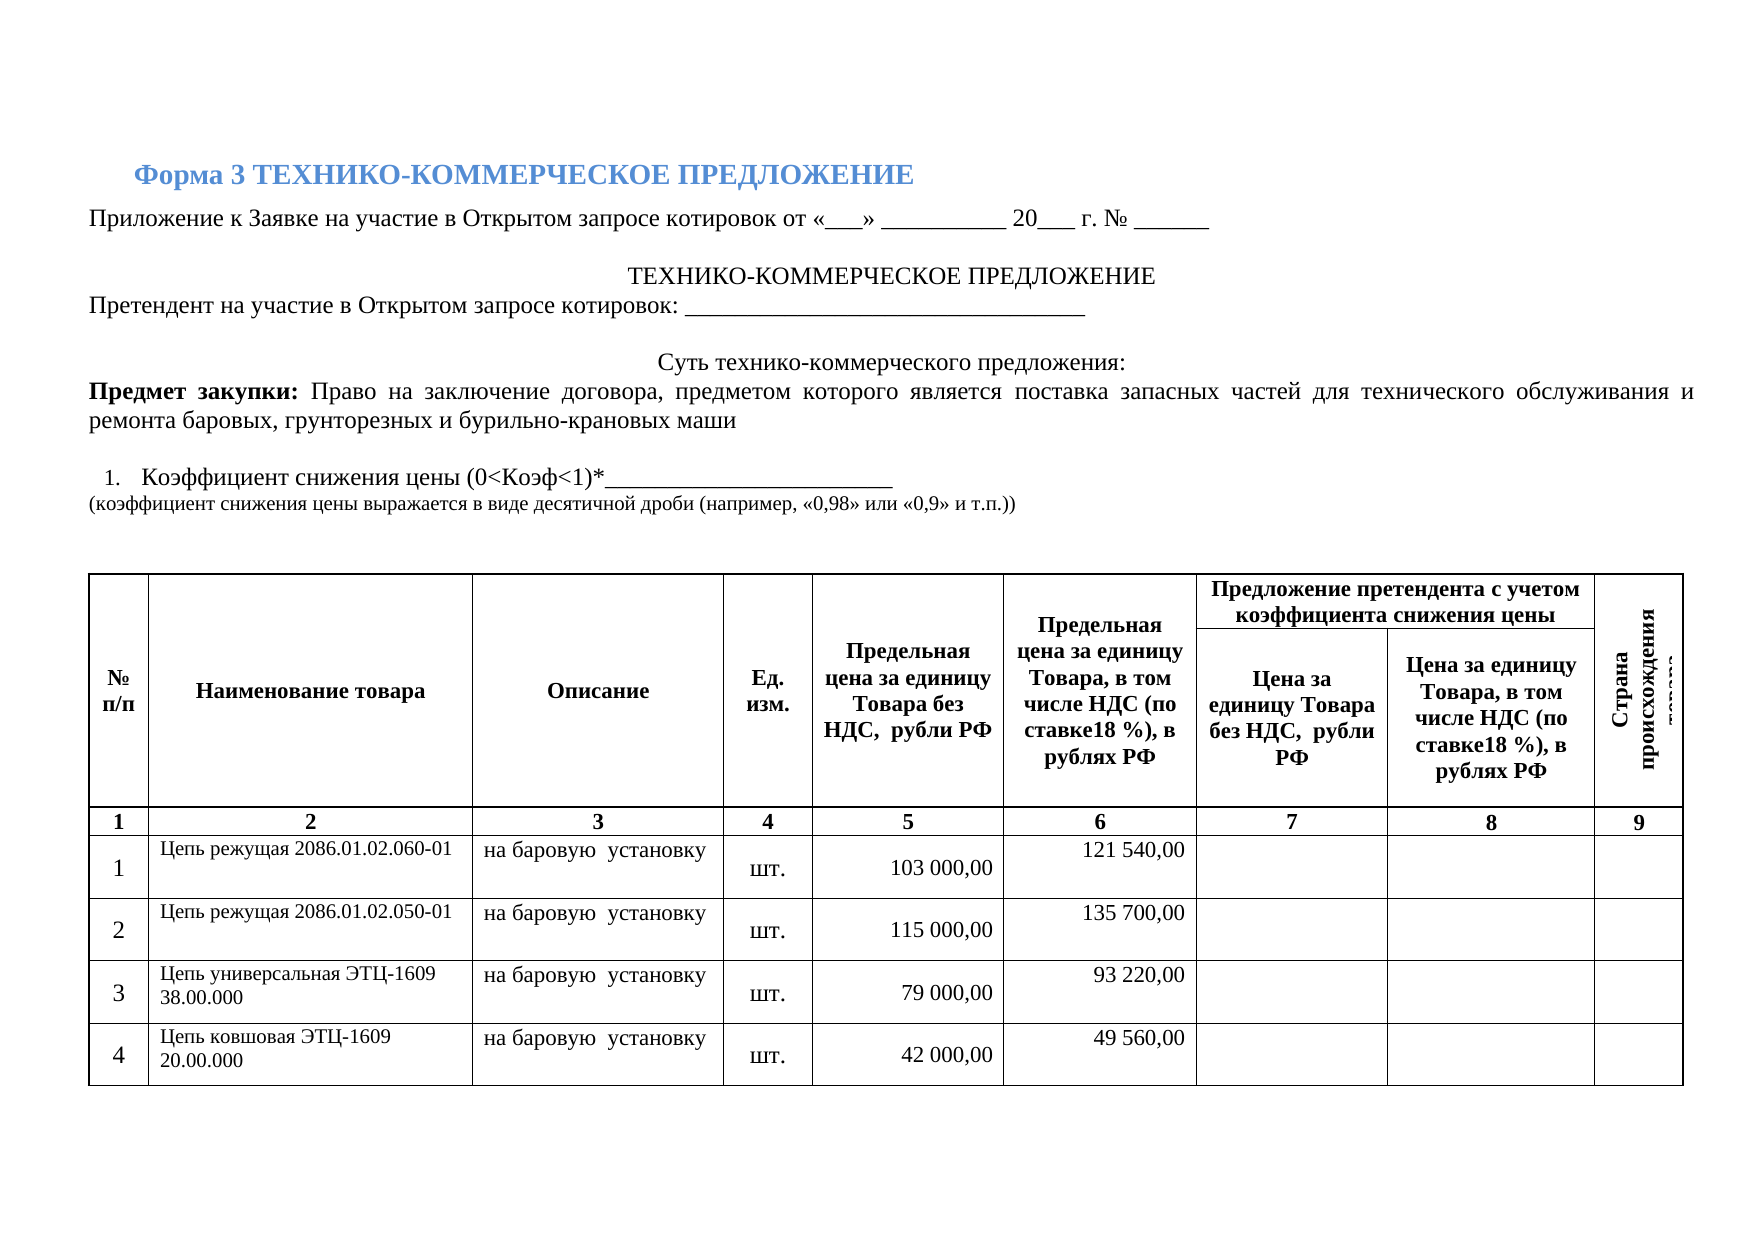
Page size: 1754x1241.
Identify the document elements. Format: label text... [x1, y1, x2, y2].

table_cell 4 [724, 808, 812, 835]
table_cell 49 560,00 [1004, 1024, 1196, 1085]
text Претендент на участие в Открытом запросе котировок: ________________________________ [89, 290, 1695, 318]
table_header Ед. изм. [724, 575, 812, 806]
text (коэффициент снижения цены выражается в виде десятичной дроби (например, «0,98» или «0,9» и т.п.)) [89, 491, 1695, 515]
table_cell 2 [149, 808, 472, 835]
text Приложение к Заявке на участие в Открытом запросе котировок от «___» __________ 20___ г. № ______ [89, 203, 1695, 232]
table_cell [1388, 961, 1594, 1023]
table_cell шт. [724, 836, 812, 898]
table_cell Цена за единицу Товара без НДС, рубли РФ [1197, 629, 1387, 806]
table_cell [1595, 961, 1682, 1023]
text Суть технико-коммерческого предложения: [89, 347, 1695, 376]
table_cell 93 220,00 [1004, 961, 1196, 1023]
table_cell 79 000,00 [813, 961, 1003, 1023]
table_cell 121 540,00 [1004, 836, 1196, 898]
table_cell Цепь ковшовая ЭТЦ-1609 20.00.000 [149, 1024, 472, 1085]
table_cell 135 700,00 [1004, 899, 1196, 960]
table_cell Цепь универсальная ЭТЦ-1609 38.00.000 [149, 961, 472, 1023]
table_cell [1197, 899, 1387, 960]
table_cell 5 [813, 808, 1003, 835]
table_cell [1388, 1024, 1594, 1085]
table_cell [1197, 1024, 1387, 1085]
table_cell на баровую установку [473, 836, 723, 898]
table_cell Цепь режущая 2086.01.02.050-01 [149, 899, 472, 960]
table_cell [1197, 836, 1387, 898]
table_header Предельная цена за единицу Товара без НДС, рубли РФ [813, 575, 1003, 806]
table_cell 42 000,00 [813, 1024, 1003, 1085]
table_header № п/п [90, 575, 148, 806]
table_cell на баровую установку [473, 899, 723, 960]
table_cell на баровую установку [473, 961, 723, 1023]
table_cell [1197, 961, 1387, 1023]
table_header Предельная цена за единицу Товара, в том числе НДС (по ставке18 %), в рублях РФ [1004, 575, 1196, 806]
table_header Описание [473, 575, 723, 806]
table_cell шт. [724, 1024, 812, 1085]
table_cell 8 [1388, 808, 1594, 835]
table_header Страна происхождения товара [1595, 575, 1682, 806]
table_cell 3 [473, 808, 723, 835]
table_cell [1595, 836, 1682, 898]
subtitle Форма 3 ТЕХНИКО-КОММЕРЧЕСКОЕ ПРЕДЛОЖЕНИЕ [134, 157, 1695, 191]
table_cell 2 [90, 899, 148, 960]
table_cell [1595, 1024, 1682, 1085]
table_cell 103 000,00 [813, 836, 1003, 898]
table_cell [1388, 836, 1594, 898]
table_cell шт. [724, 899, 812, 960]
list Коэффициент снижения цены (0<Коэф<1)*_______________________ [103, 462, 1695, 491]
table_cell [1595, 899, 1682, 960]
text ТЕХНИКО-КОММЕРЧЕСКОЕ ПРЕДЛОЖЕНИЕ [89, 261, 1695, 290]
table_cell 6 [1004, 808, 1196, 835]
table_cell 9 [1595, 808, 1682, 835]
table_header Предложение претендента с учетом коэффициента снижения цены [1197, 575, 1594, 627]
table_cell 1 [90, 836, 148, 898]
table_cell шт. [724, 961, 812, 1023]
text Предмет закупки: Право на заключение договора, предметом которого является поставка запасных частей для технического обслуживания и ремонта баровых, грунторезных и бурильно-крановых маши [89, 376, 1695, 433]
table_cell Цена за единицу Товара, в том числе НДС (по ставке18 %), в рублях РФ [1388, 629, 1594, 806]
table_cell 3 [90, 961, 148, 1023]
table_cell на баровую установку [473, 1024, 723, 1085]
table_cell 115 000,00 [813, 899, 1003, 960]
table_cell 1 [90, 808, 148, 835]
table_header Наименование товара [149, 575, 472, 806]
table_cell [1388, 899, 1594, 960]
table_cell Цепь режущая 2086.01.02.060-01 [149, 836, 472, 898]
table_cell 4 [90, 1024, 148, 1085]
table_cell 7 [1197, 808, 1387, 835]
